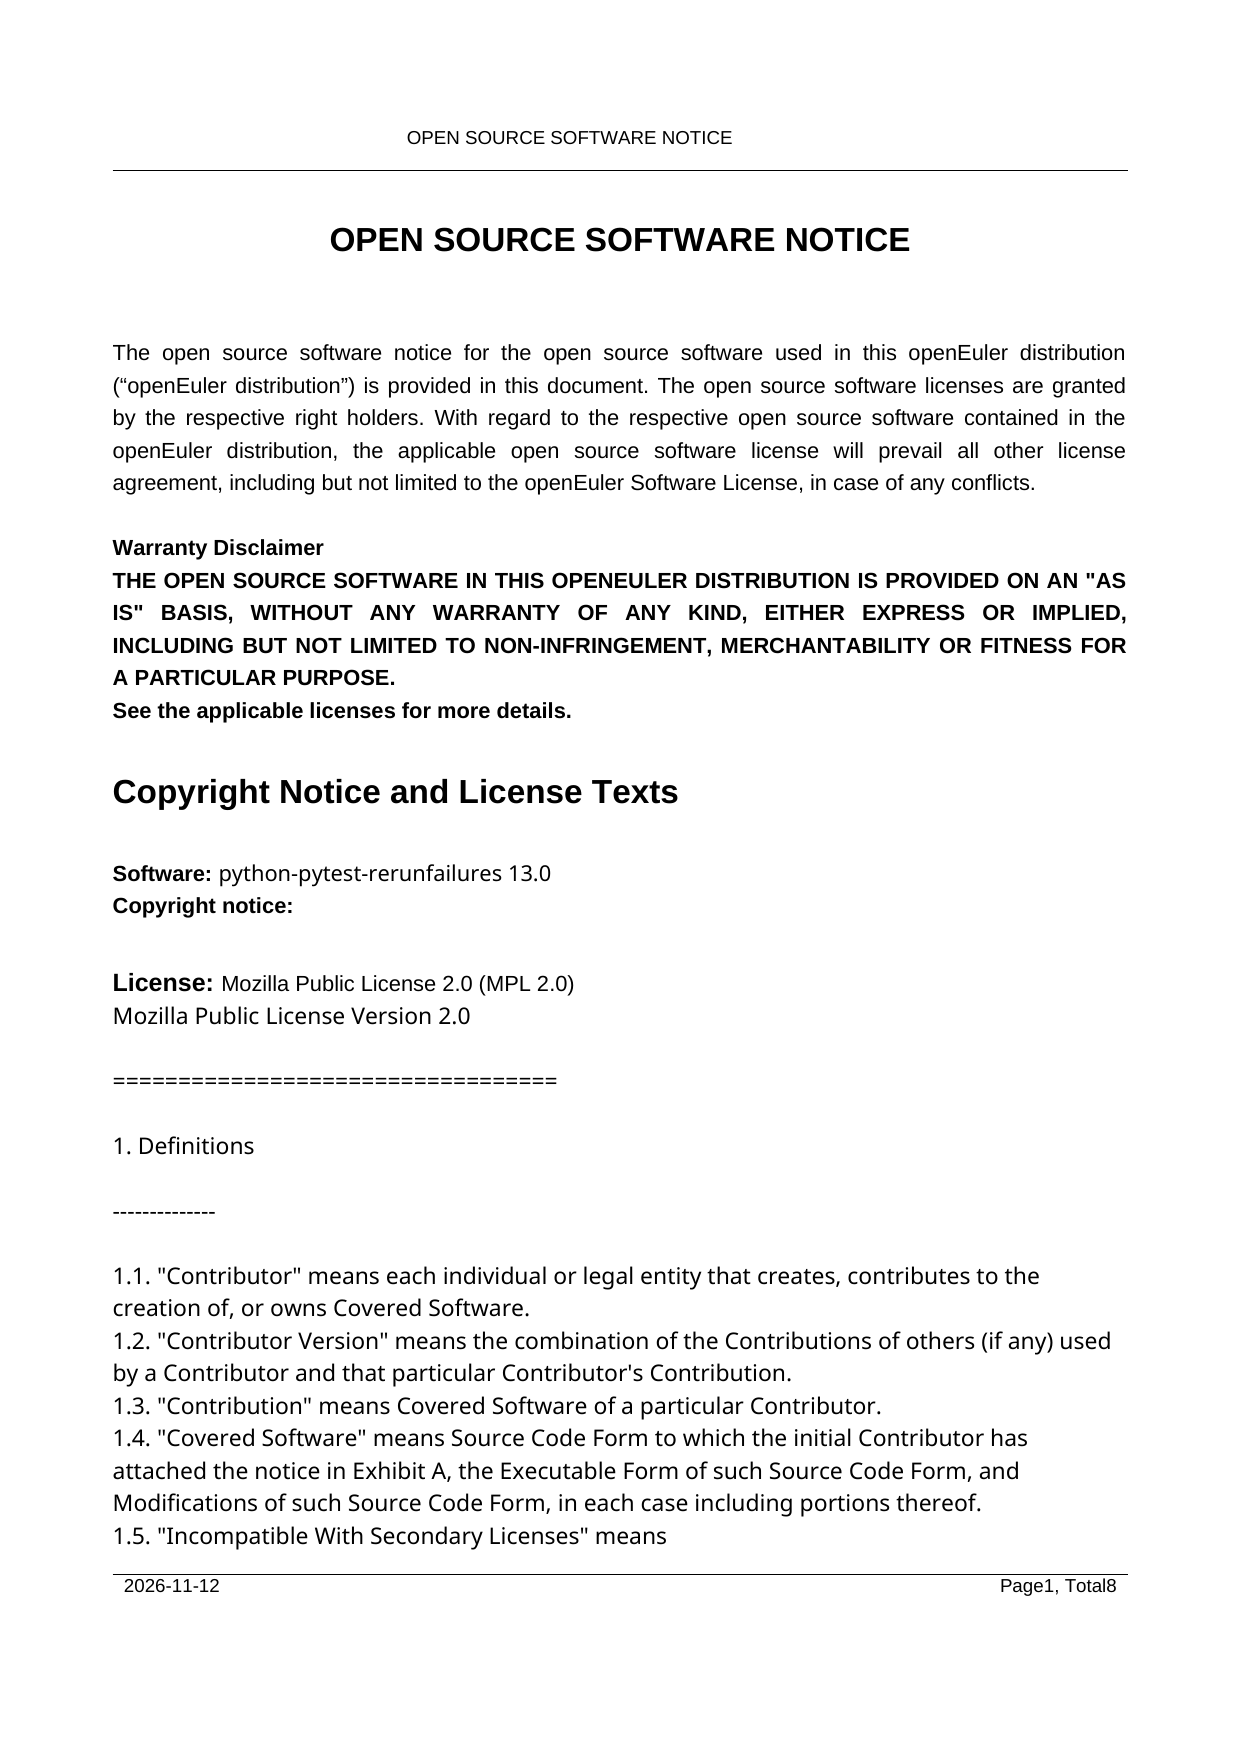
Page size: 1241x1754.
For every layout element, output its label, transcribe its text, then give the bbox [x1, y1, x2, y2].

text THE OPEN SOURCE SOFTWARE IN THIS OPENEULER DISTRIBUTION IS PROVIDED ON AN "AS IS" BASIS, WITHOUT ANY WARRANTY OF ANY KIND, EITHER EXPRESS OR IMPLIED, INCLUDING BUT NOT LIMITED TO NON-INFRINGEMENT, MERCHANTABILITY OR FITNESS FOR A PARTICULAR PURPOSE. See the applicable licenses for more details. [112, 564, 1128, 726]
text 1. Definitions [112, 1129, 1128, 1161]
text 1.4. "Covered Software" means Source Code Form to which the initial Contributor has attached the notice in Exhibit A, the Executable Form of such Source Code Form, and Modifications of such Source Code Form, in each case including portions thereof. [112, 1421, 1128, 1519]
text 1.5. "Incompatible With Secondary Licenses" means [112, 1519, 1128, 1551]
text 1.1. "Contributor" means each individual or legal entity that creates, contributes to the creation of, or owns Covered Software. [112, 1259, 1128, 1324]
text The open source software notice for the open source software used in this openEuler distribution (“openEuler distribution”) is provided in this document. The open source software licenses are granted by the respective right holders. With regard to the respective open source software contained in the openEuler distribution, the applicable open source software license will prevail all other license agreement, including but not limited to the openEuler Software License, in case of any conflicts. [112, 336, 1128, 499]
text ================================== [112, 1064, 1128, 1096]
text 1.3. "Contribution" means Covered Software of a particular Contributor. [112, 1389, 1128, 1421]
text OPEN SOURCE SOFTWARE NOTICE [112, 206, 1128, 271]
title Software: python-pytest-rerunfailures 13.0 [112, 856, 1128, 889]
text Warranty Disclaimer [112, 531, 1128, 564]
text Mozilla Public License Version 2.0 [112, 999, 1128, 1031]
text Copyright notice: [112, 889, 1128, 921]
text Copyright Notice and License Texts [112, 759, 1128, 824]
text 1.2. "Contributor Version" means the combination of the Contributions of others (if any) used by a Contributor and that particular Contributor's Contribution. [112, 1324, 1128, 1389]
text -------------- [112, 1194, 1128, 1226]
text License: Mozilla Public License 2.0 (MPL 2.0) [112, 966, 1128, 999]
